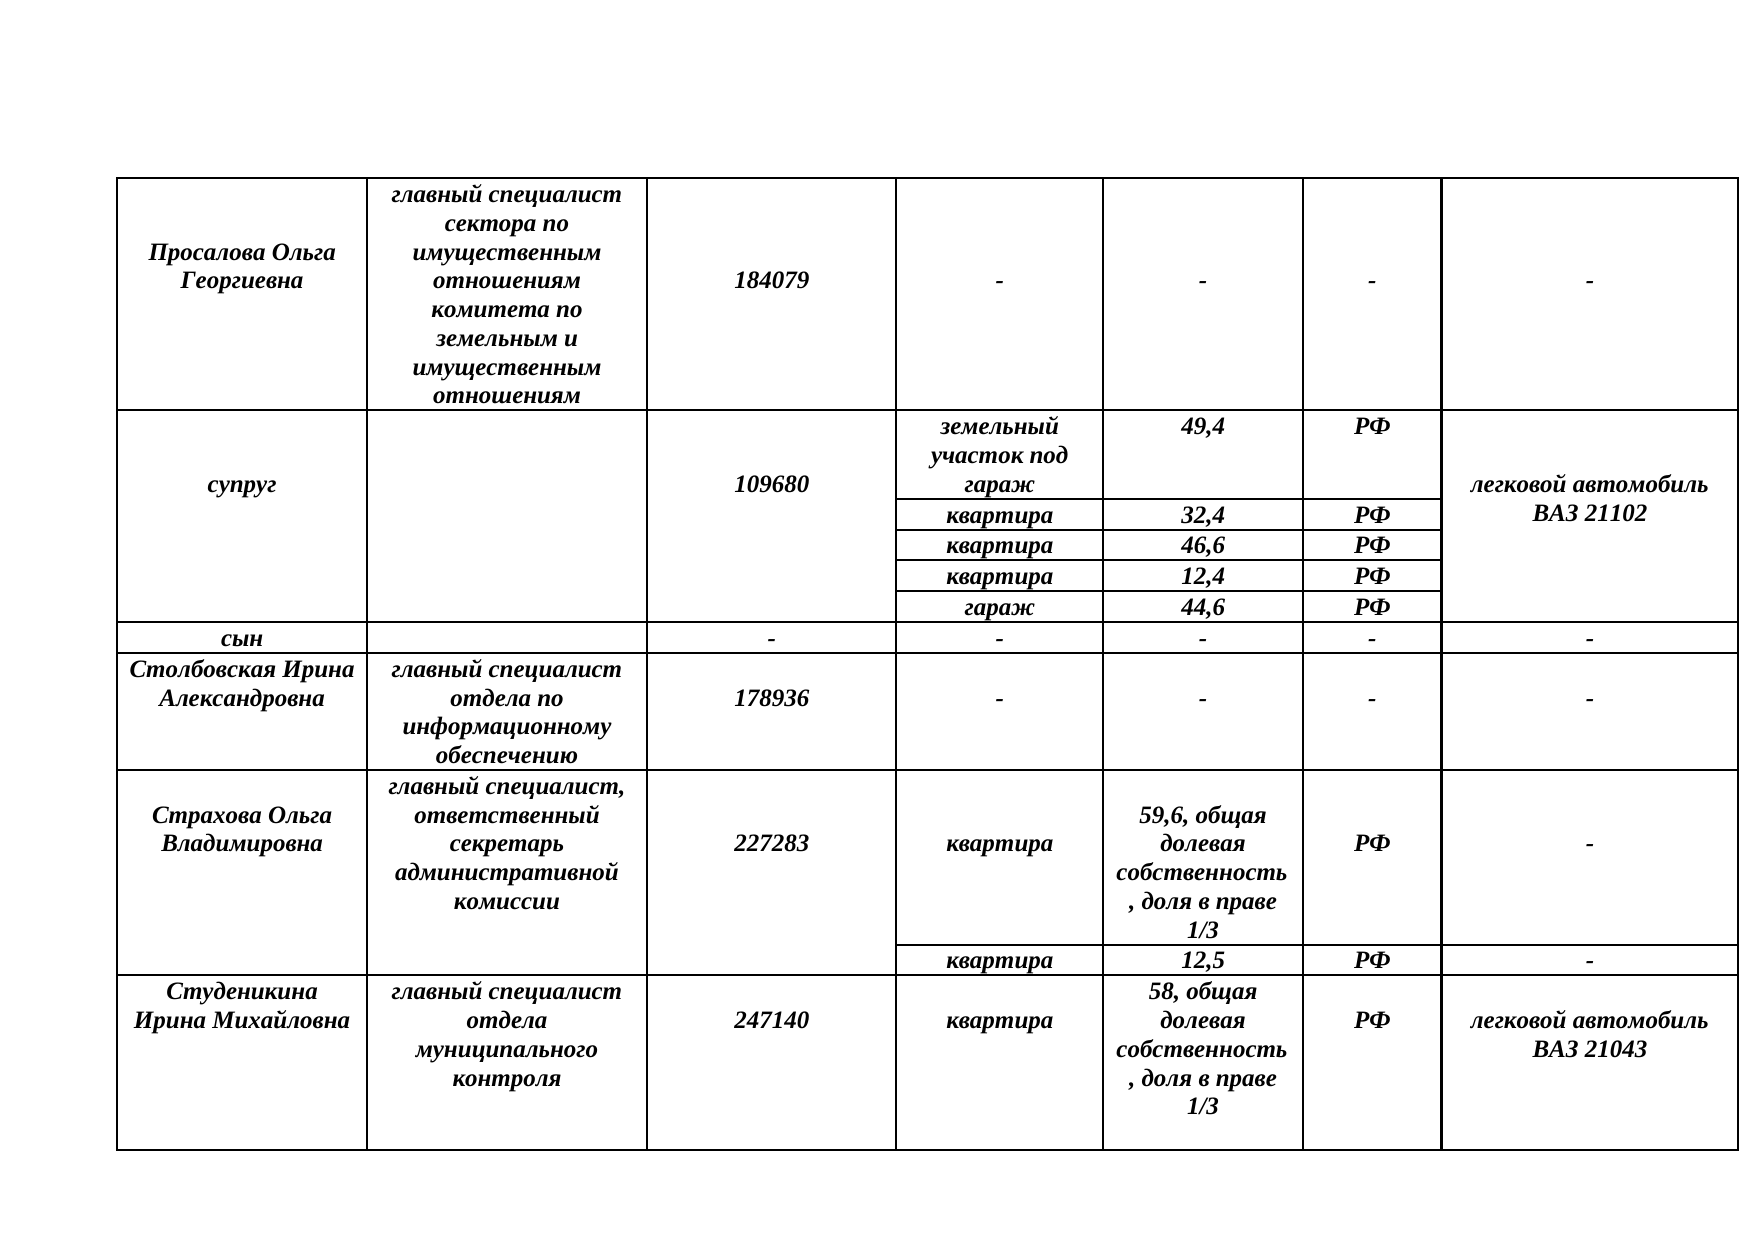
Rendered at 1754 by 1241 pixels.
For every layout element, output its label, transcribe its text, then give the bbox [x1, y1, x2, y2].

table_cell - [897, 179, 1102, 409]
table_cell 247140 [648, 976, 895, 1149]
table_cell РФ [1304, 946, 1440, 974]
table_cell 109680 [648, 411, 895, 621]
table_cell Студеникина Ирина Михайловна [118, 976, 366, 1149]
table_cell [368, 411, 646, 621]
table_cell - [1443, 771, 1737, 943]
table_cell РФ [1304, 976, 1440, 1149]
table_cell 12,5 [1104, 946, 1302, 974]
table_cell - [1443, 623, 1737, 652]
table_cell 227283 [648, 771, 895, 974]
table_cell квартира [897, 500, 1102, 528]
table_cell РФ [1304, 531, 1440, 559]
table_cell 44,6 [1104, 592, 1302, 621]
table_cell легковой автомобиль ВАЗ 21043 [1443, 976, 1737, 1149]
table_cell супруг [118, 411, 366, 621]
table_cell 46,6 [1104, 531, 1302, 559]
table_cell квартира [897, 946, 1102, 974]
table_cell 58, общая долевая собственность, доля в праве 1/3 [1104, 976, 1302, 1149]
table_cell - [1104, 654, 1302, 769]
table_cell - [897, 654, 1102, 769]
table_cell - [1304, 654, 1440, 769]
table_cell главный специалист отдела по информационному обеспечению [368, 654, 646, 769]
table_cell квартира [897, 561, 1102, 590]
table_cell 184079 [648, 179, 895, 409]
table_cell гараж [897, 592, 1102, 621]
table_cell квартира [897, 976, 1102, 1149]
table_cell квартира [897, 531, 1102, 559]
table_cell - [1443, 654, 1737, 769]
table_cell 178936 [648, 654, 895, 769]
table_cell РФ [1304, 561, 1440, 590]
table_cell - [1104, 179, 1302, 409]
table_cell 49,4 [1104, 411, 1302, 498]
table_cell РФ [1304, 771, 1440, 943]
table_cell [368, 623, 646, 652]
table_cell РФ [1304, 411, 1440, 498]
table_cell 12,4 [1104, 561, 1302, 590]
table_cell земельный участок под гараж [897, 411, 1102, 498]
table_cell Страхова Ольга Владимировна [118, 771, 366, 974]
table_cell - [1443, 179, 1737, 409]
table_cell - [648, 623, 895, 652]
table_cell главный специалист, ответственный секретарь административной комиссии [368, 771, 646, 974]
table_cell главный специалист отдела муниципального контроля [368, 976, 646, 1149]
table_cell РФ [1304, 592, 1440, 621]
table_cell сын [118, 623, 366, 652]
table_cell 32,4 [1104, 500, 1302, 528]
table_cell квартира [897, 771, 1102, 943]
table_cell главный специалист сектора по имущественным отношениям комитета по земельным и имущественным отношениям [368, 179, 646, 409]
table_cell - [897, 623, 1102, 652]
table_cell РФ [1304, 500, 1440, 528]
table_cell - [1304, 179, 1440, 409]
table_cell легковой автомобиль ВАЗ 21102 [1443, 411, 1737, 621]
table_cell Просалова Ольга Георгиевна [118, 179, 366, 409]
table_cell - [1443, 946, 1737, 974]
table_cell - [1104, 623, 1302, 652]
table_cell - [1304, 623, 1440, 652]
table_cell 59,6, общая долевая собственность, доля в праве 1/3 [1104, 771, 1302, 943]
table_cell Столбовская Ирина Александровна [118, 654, 366, 769]
